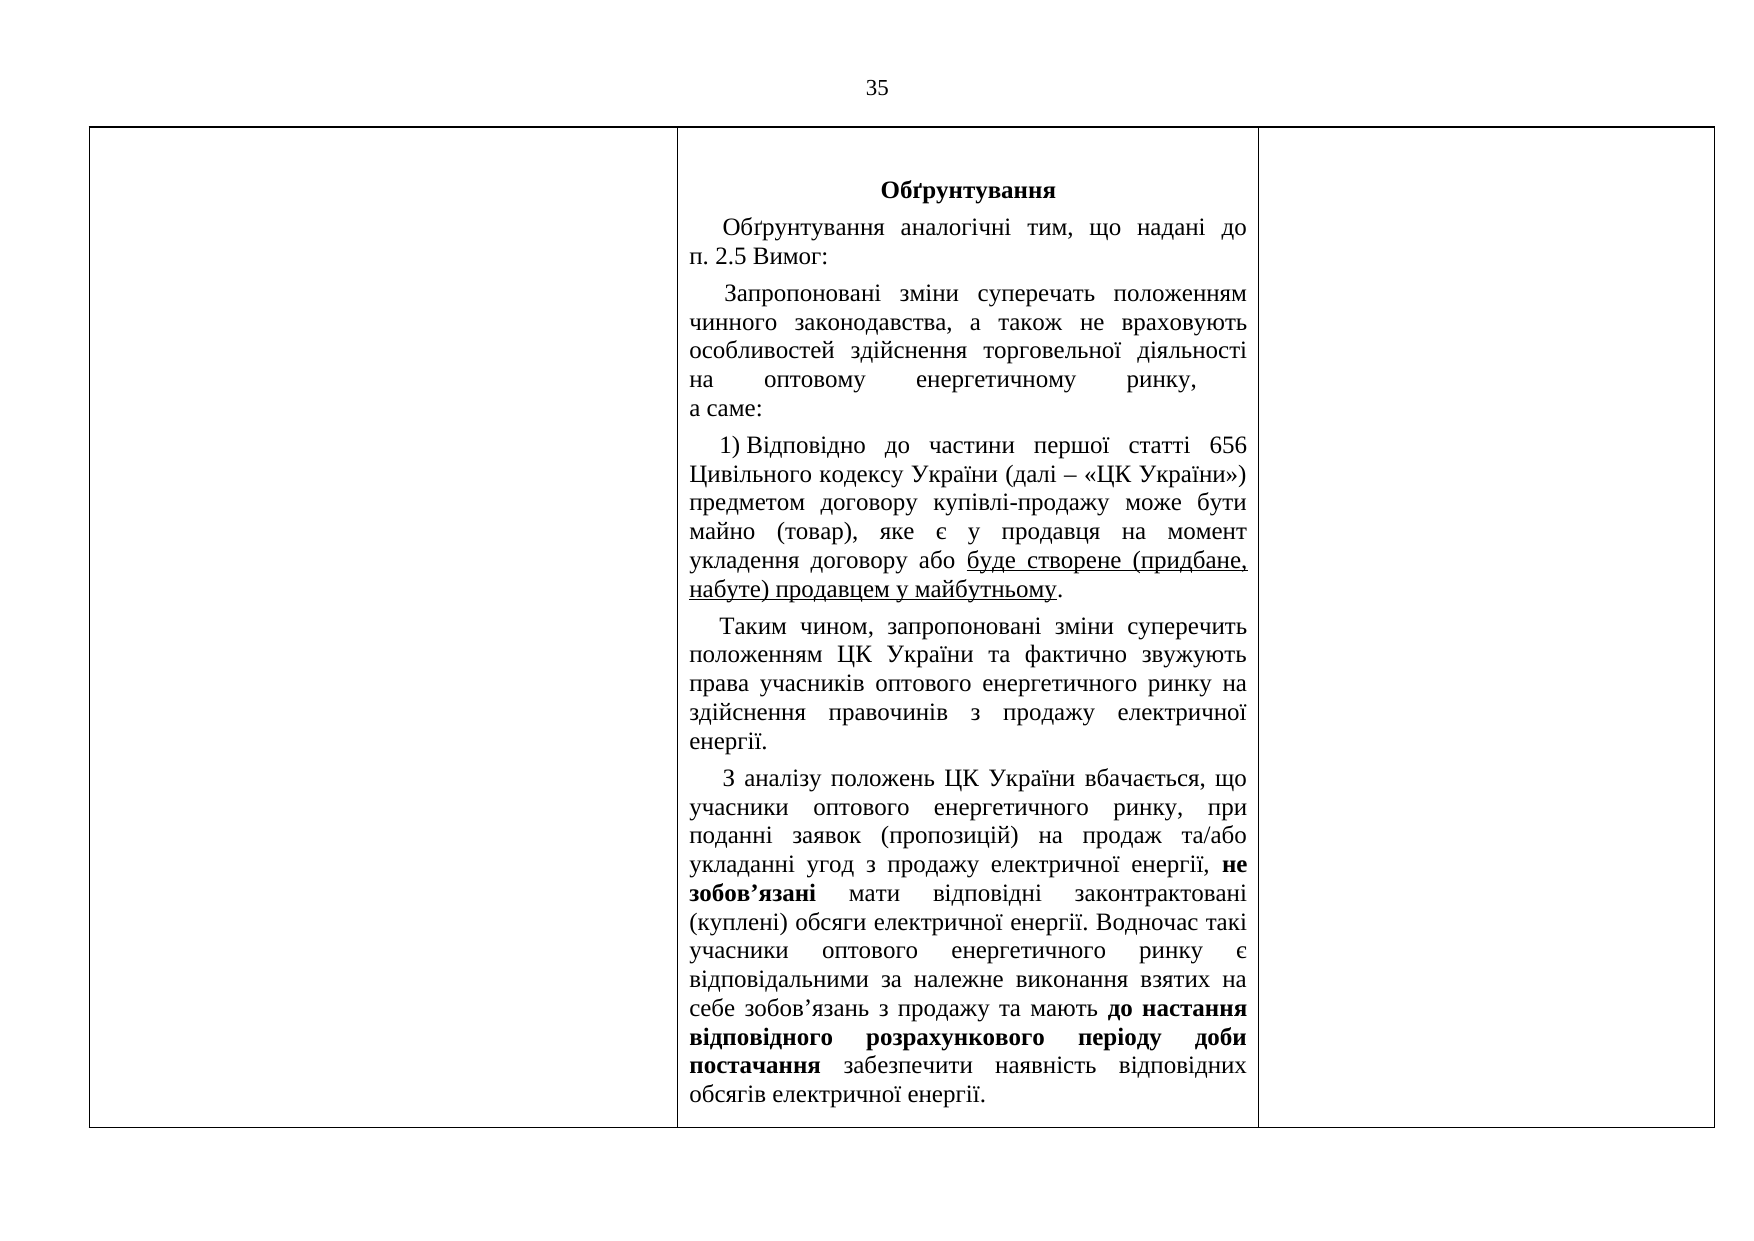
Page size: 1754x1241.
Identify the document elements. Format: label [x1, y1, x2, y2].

table_cell [90, 128, 677, 1127]
table_cell [678, 128, 1258, 1127]
table_cell [1259, 128, 1714, 1127]
